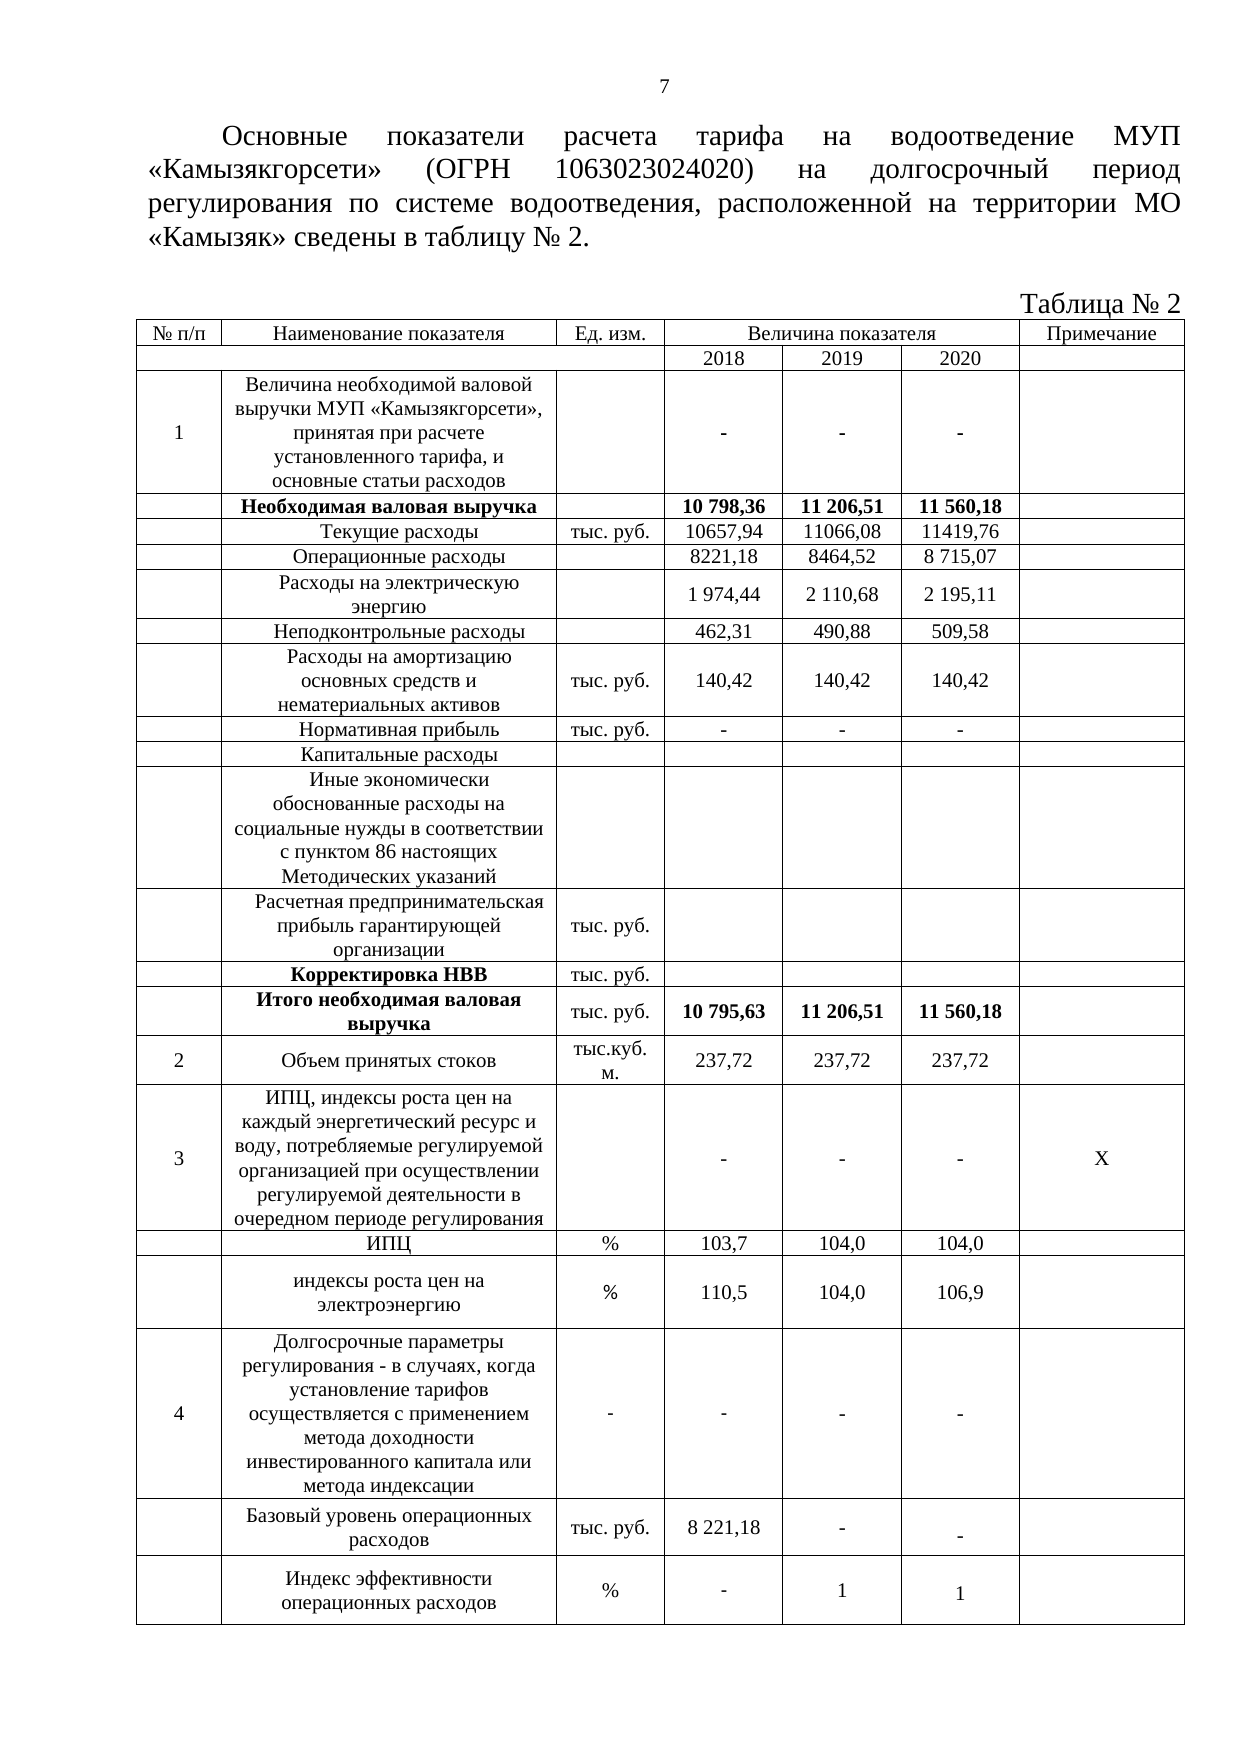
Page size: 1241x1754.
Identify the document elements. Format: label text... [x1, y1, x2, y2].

table_cell 3 [137, 1085, 221, 1230]
table_cell [1008, 742, 1019, 766]
table_cell [137, 987, 221, 1035]
table_cell % [557, 1556, 664, 1624]
table_cell [137, 494, 221, 518]
table_cell [902, 742, 912, 766]
table_cell [1020, 1329, 1184, 1497]
table_cell - [902, 1085, 1019, 1230]
table_cell - [902, 1499, 1019, 1555]
table_cell [137, 889, 221, 961]
table_cell - [783, 371, 901, 493]
table_header Примечание [1020, 320, 1184, 344]
table_cell [890, 962, 901, 986]
table_cell [1020, 644, 1184, 716]
table_cell Неподконтрольные расходы [222, 619, 556, 643]
table_cell [137, 1256, 221, 1328]
table_cell [665, 962, 676, 986]
table_cell тыс. руб. [557, 519, 664, 543]
table_cell Операционные расходы [222, 545, 556, 568]
table_cell тыс. руб. [557, 717, 664, 741]
table_cell 2018 [665, 346, 782, 369]
table_cell 237,72 [665, 1036, 782, 1084]
table_cell - [665, 1556, 782, 1624]
table_cell 10657,94 [665, 519, 782, 543]
table_cell 2 110,68 [783, 570, 901, 618]
table_cell 11 560,18 [902, 494, 1019, 518]
table_cell 103,7 [665, 1231, 782, 1255]
table_cell [137, 742, 221, 766]
table_cell 462,31 [665, 619, 782, 643]
table_cell [137, 519, 221, 543]
table_cell тыс.куб.м. [557, 1036, 664, 1084]
table_cell 509,58 [902, 619, 1019, 643]
table_cell [137, 962, 221, 986]
table_cell 237,72 [783, 1036, 901, 1084]
table_cell % [557, 1231, 664, 1255]
table_cell 2020 [902, 346, 1019, 369]
table_cell [137, 717, 221, 741]
table_cell % [557, 1256, 664, 1328]
table_cell 490,88 [783, 619, 901, 643]
table_cell [665, 767, 782, 888]
table_cell [137, 1231, 221, 1255]
table_cell [557, 371, 664, 493]
table_cell [1020, 494, 1184, 518]
table_cell Необходимая валовая выручка [222, 494, 556, 518]
table_cell Объем принятых стоков [222, 1036, 556, 1084]
table_cell Итого необходимая валовая выручка [222, 987, 556, 1035]
table_cell [665, 742, 676, 766]
table_cell 11419,76 [902, 519, 1019, 543]
table_cell 2019 [783, 346, 901, 369]
table_cell [557, 767, 664, 888]
table_cell 140,42 [783, 644, 901, 716]
table_cell [1020, 619, 1184, 643]
table_cell [557, 1085, 664, 1230]
table_cell [557, 545, 664, 568]
table_cell - [783, 1499, 901, 1555]
table_cell [137, 1499, 221, 1555]
table_cell Корректировка НВВ [222, 962, 556, 986]
table_cell [890, 742, 901, 766]
table_cell [1020, 1036, 1184, 1084]
table_cell 140,42 [902, 644, 1019, 716]
table_cell [1020, 346, 1184, 369]
table_cell [1020, 545, 1184, 568]
table_cell [137, 767, 221, 888]
table_cell [1020, 570, 1184, 618]
table_cell 104,0 [783, 1256, 901, 1328]
table_cell [1020, 717, 1184, 741]
table_cell ИПЦ [222, 1231, 556, 1255]
table_cell 140,42 [665, 644, 782, 716]
table_cell 1 [902, 1556, 1019, 1624]
table_cell 8221,18 [665, 545, 782, 568]
table_cell 1 974,44 [665, 570, 782, 618]
table_cell [1020, 1231, 1184, 1255]
table_cell [1020, 1499, 1184, 1555]
table_cell 8464,52 [783, 545, 901, 568]
table_cell Иные экономически обоснованные расходы на социальные нужды в соответствии с пунктом 86 настоящих Методических указаний [222, 767, 556, 888]
table_header № п/п [137, 320, 221, 344]
table_cell - [783, 1085, 901, 1230]
table_cell 1 [137, 371, 221, 493]
text Основные показатели расчета тарифа на водоотведение МУП «Камызякгорсети» (ОГРН 1063023024020) на долгосрочный период регулирования по системе водоотведения, расположенной на территории МО «Камызяк» сведены в таблицу № 2. [148, 118, 1181, 252]
table_cell [902, 767, 1019, 888]
table_cell [1008, 962, 1019, 986]
table_cell 104,0 [783, 1231, 901, 1255]
table_cell [1020, 519, 1184, 543]
table_cell [772, 742, 782, 766]
table_cell [137, 545, 221, 568]
table_cell 2 [137, 1036, 221, 1084]
table_cell Расходы на амортизацию основных средств и нематериальных активов [222, 644, 556, 716]
table_cell 8 221,18 [665, 1499, 782, 1555]
table_cell [1020, 1256, 1184, 1328]
table_cell [783, 742, 794, 766]
table_cell [137, 1556, 221, 1624]
table_cell [137, 346, 664, 369]
table_cell [557, 494, 664, 518]
table_cell тыс. руб. [557, 962, 664, 986]
text Таблица № 2 [148, 286, 1181, 319]
table_cell [1020, 371, 1184, 493]
table_cell - [665, 1329, 782, 1497]
table_cell 10 798,36 [665, 494, 782, 518]
table_cell Х [1020, 1085, 1184, 1230]
table_cell [902, 889, 1019, 961]
table_cell Нормативная прибыль [222, 717, 556, 741]
table_cell тыс. руб. [557, 987, 664, 1035]
table_cell Величина необходимой валовой выручки МУП «Камызякгорсети», принятая при расчете установленного тарифа, и основные статьи расходов [222, 371, 556, 493]
table_cell 11 206,51 [783, 494, 901, 518]
table_header Ед. изм. [557, 320, 664, 344]
table_cell [557, 619, 664, 643]
table_cell - [783, 1329, 901, 1497]
table_cell - [902, 371, 1019, 493]
table_cell [783, 962, 794, 986]
table_cell - [665, 371, 782, 493]
table_cell [902, 962, 912, 986]
table_cell - [902, 1329, 1019, 1497]
table_cell Индекс эффективности операционных расходов [222, 1556, 556, 1624]
table_cell [557, 570, 664, 618]
table_cell [783, 889, 901, 961]
table_cell [783, 767, 901, 888]
table_cell 11 560,18 [902, 987, 1019, 1035]
table_cell [137, 619, 221, 643]
table_cell [1020, 1556, 1184, 1624]
table_cell 10 795,63 [665, 987, 782, 1035]
table_cell [1020, 767, 1184, 888]
table_cell [137, 644, 221, 716]
table_cell 11066,08 [783, 519, 901, 543]
table_cell 2 195,11 [902, 570, 1019, 618]
table_cell 4 [137, 1329, 221, 1497]
table_cell [665, 889, 782, 961]
table_cell Расходы на электрическую энергию [222, 570, 556, 618]
table_cell 237,72 [902, 1036, 1019, 1084]
table_cell 106,9 [902, 1256, 1019, 1328]
table_cell Текущие расходы [222, 519, 556, 543]
table_cell [557, 742, 664, 766]
table_cell Капитальные расходы [222, 742, 556, 766]
table_cell тыс. руб. [557, 644, 664, 716]
table_cell Расчетная предпринимательская прибыль гарантирующей организации [222, 889, 556, 961]
table_header Наименование показателя [222, 320, 556, 344]
table_cell [1020, 987, 1184, 1035]
table_cell [1020, 962, 1184, 986]
table_cell индексы роста цен на электроэнергию [222, 1256, 556, 1328]
table_cell Долгосрочные параметры регулирования - в случаях, когда установление тарифов осуществляется с применением метода доходности инвестированного капитала или метода индексации [222, 1329, 556, 1497]
table_cell - [665, 1085, 782, 1230]
table_cell тыс. руб. [557, 889, 664, 961]
table_cell [1020, 742, 1184, 766]
table_cell [1020, 889, 1184, 961]
table_cell 1 [783, 1556, 901, 1624]
table_cell ИПЦ, индексы роста цен на каждый энергетический ресурс и воду, потребляемые регулируемой организацией при осуществлении регулируемой деятельности в очередном периоде регулирования [222, 1085, 556, 1230]
table_cell Базовый уровень операционных расходов [222, 1499, 556, 1555]
table_cell 110,5 [665, 1256, 782, 1328]
table_cell 11 206,51 [783, 987, 901, 1035]
table_cell [772, 962, 782, 986]
table_cell [137, 570, 221, 618]
table_cell тыс. руб. [557, 1499, 664, 1555]
table_cell - [557, 1329, 664, 1497]
table_cell 8 715,07 [902, 545, 1019, 568]
table_header Величина показателя [665, 320, 1019, 344]
